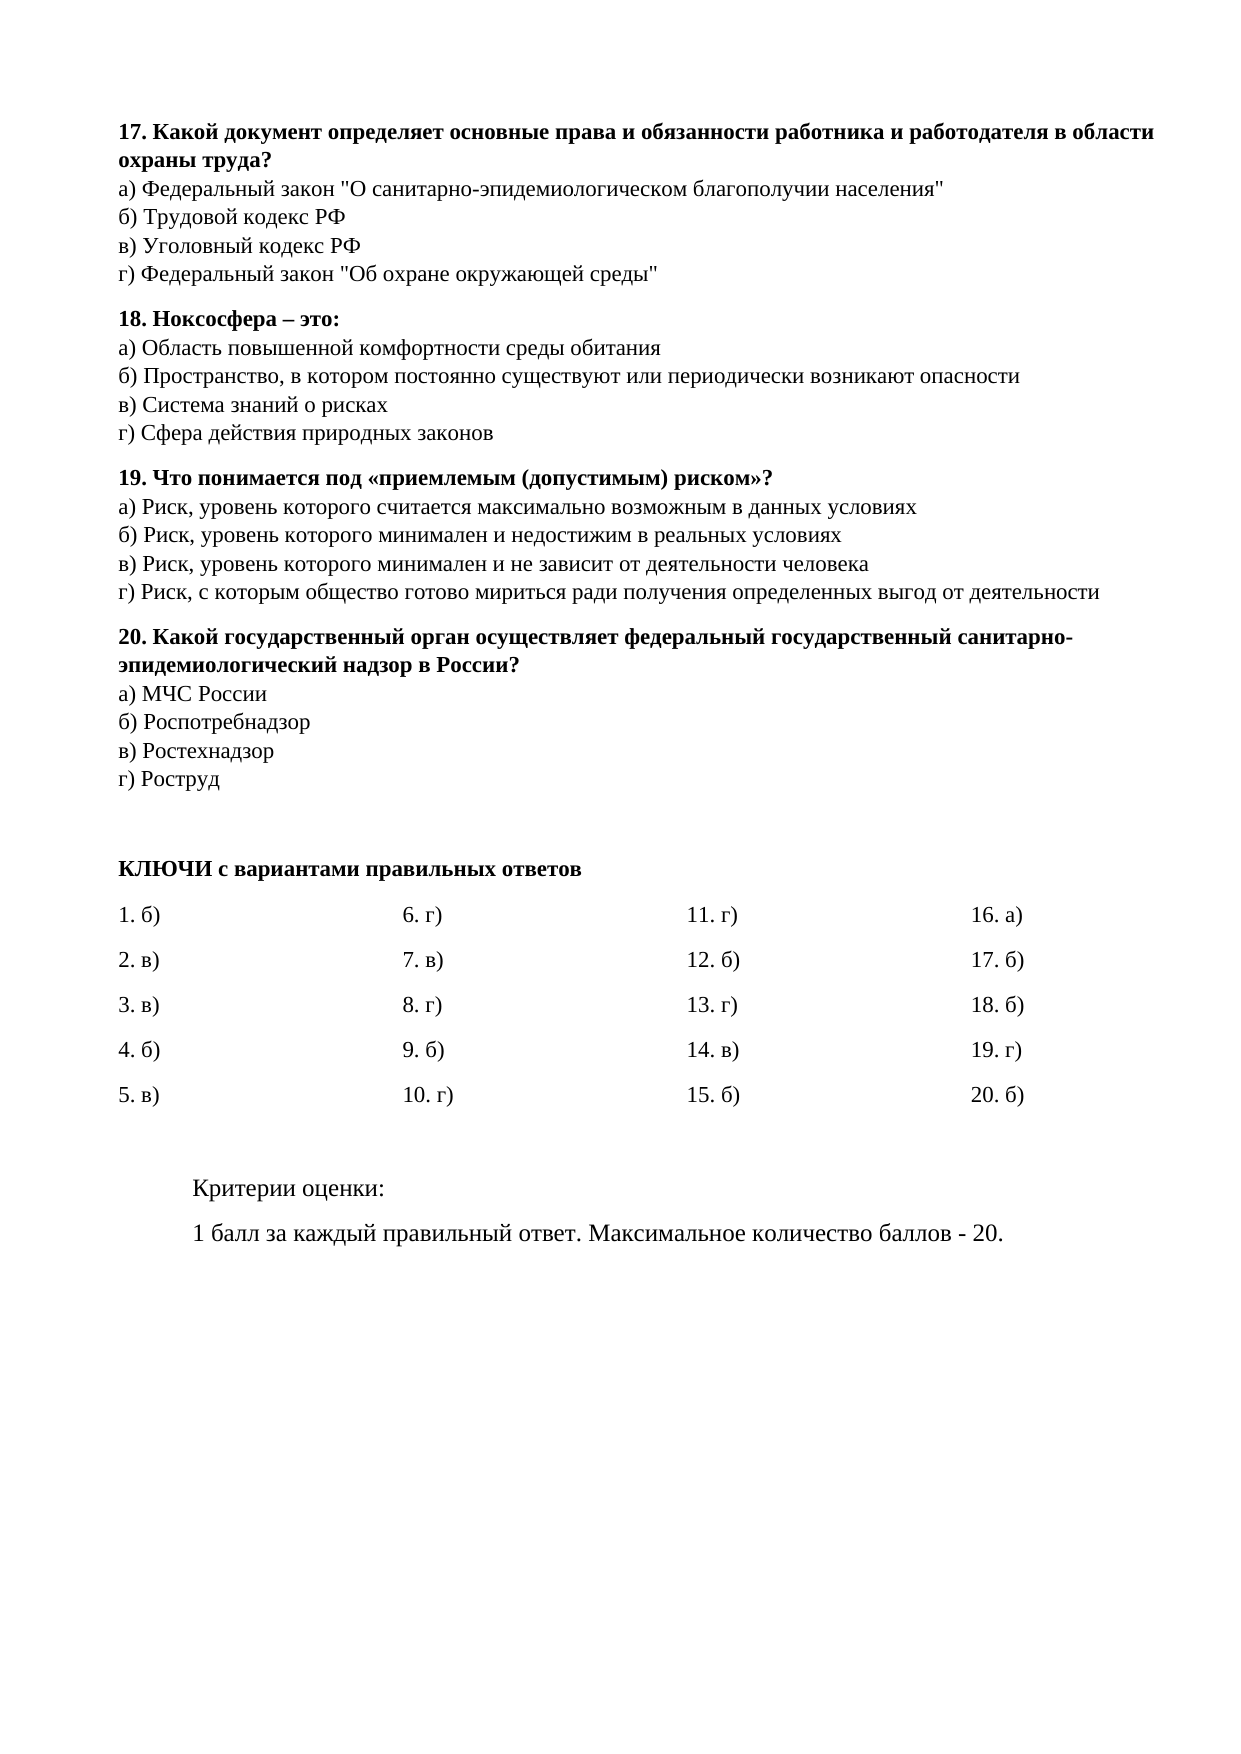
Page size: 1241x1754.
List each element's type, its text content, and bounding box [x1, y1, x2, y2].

text 10. г) [402, 1081, 613, 1107]
text 19. г) [971, 1036, 1181, 1062]
text КЛЮЧИ с вариантами правильных ответов [118, 856, 1181, 882]
text 19. Что понимается под «приемлемым (допустимым) риском»? а) Риск, уровень которого считается максимально возможным в данных условиях б) Риск, уровень которого минимален и недостижим в реальных условиях в) Риск, уровень которого минимален и не зависит от деятельности человека г) Риск, с которым общество готово мириться ради получения определенных выгод от деятельности [118, 464, 1181, 604]
text 1 балл за каждый правильный ответ. Максимальное количество баллов - 20. [118, 1218, 1181, 1247]
text 9. б) [402, 1036, 613, 1062]
text 13. г) [686, 991, 897, 1017]
text Критерии оценки: [118, 1173, 1181, 1202]
text 17. Какой документ определяет основные права и обязанности работника и работодателя в области охраны труда? а) Федеральный закон "О санитарно-эпидемиологическом благополучии населения" б) Трудовой кодекс РФ в) Уголовный кодекс РФ г) Федеральный закон "Об охране окружающей среды" [118, 118, 1181, 287]
text 3. в) [118, 991, 328, 1017]
text 4. б) [118, 1036, 328, 1062]
text 16. а) [971, 901, 1181, 927]
text 12. б) [686, 946, 897, 972]
text 20. Какой государственный орган осуществляет федеральный государственный санитарно-эпидемиологический надзор в России? а) МЧС России б) Роспотребнадзор в) Ростехнадзор г) Роструд [118, 623, 1181, 792]
text 2. в) [118, 946, 328, 972]
text 1. б) [118, 901, 328, 927]
text 8. г) [402, 991, 613, 1017]
text 14. в) [686, 1036, 897, 1062]
text 18. б) [971, 991, 1181, 1017]
text 7. в) [402, 946, 613, 972]
text 11. г) [686, 901, 897, 927]
text 17. б) [971, 946, 1181, 972]
text 5. в) [118, 1081, 328, 1107]
text 20. б) [971, 1081, 1181, 1107]
text 15. б) [686, 1081, 897, 1107]
text 6. г) [402, 901, 613, 927]
text 18. Ноксосфера – это: а) Область повышенной комфортности среды обитания б) Пространство, в котором постоянно существуют или периодически возникают опасности в) Система знаний о рисках г) Сфера действия природных законов [118, 305, 1181, 446]
